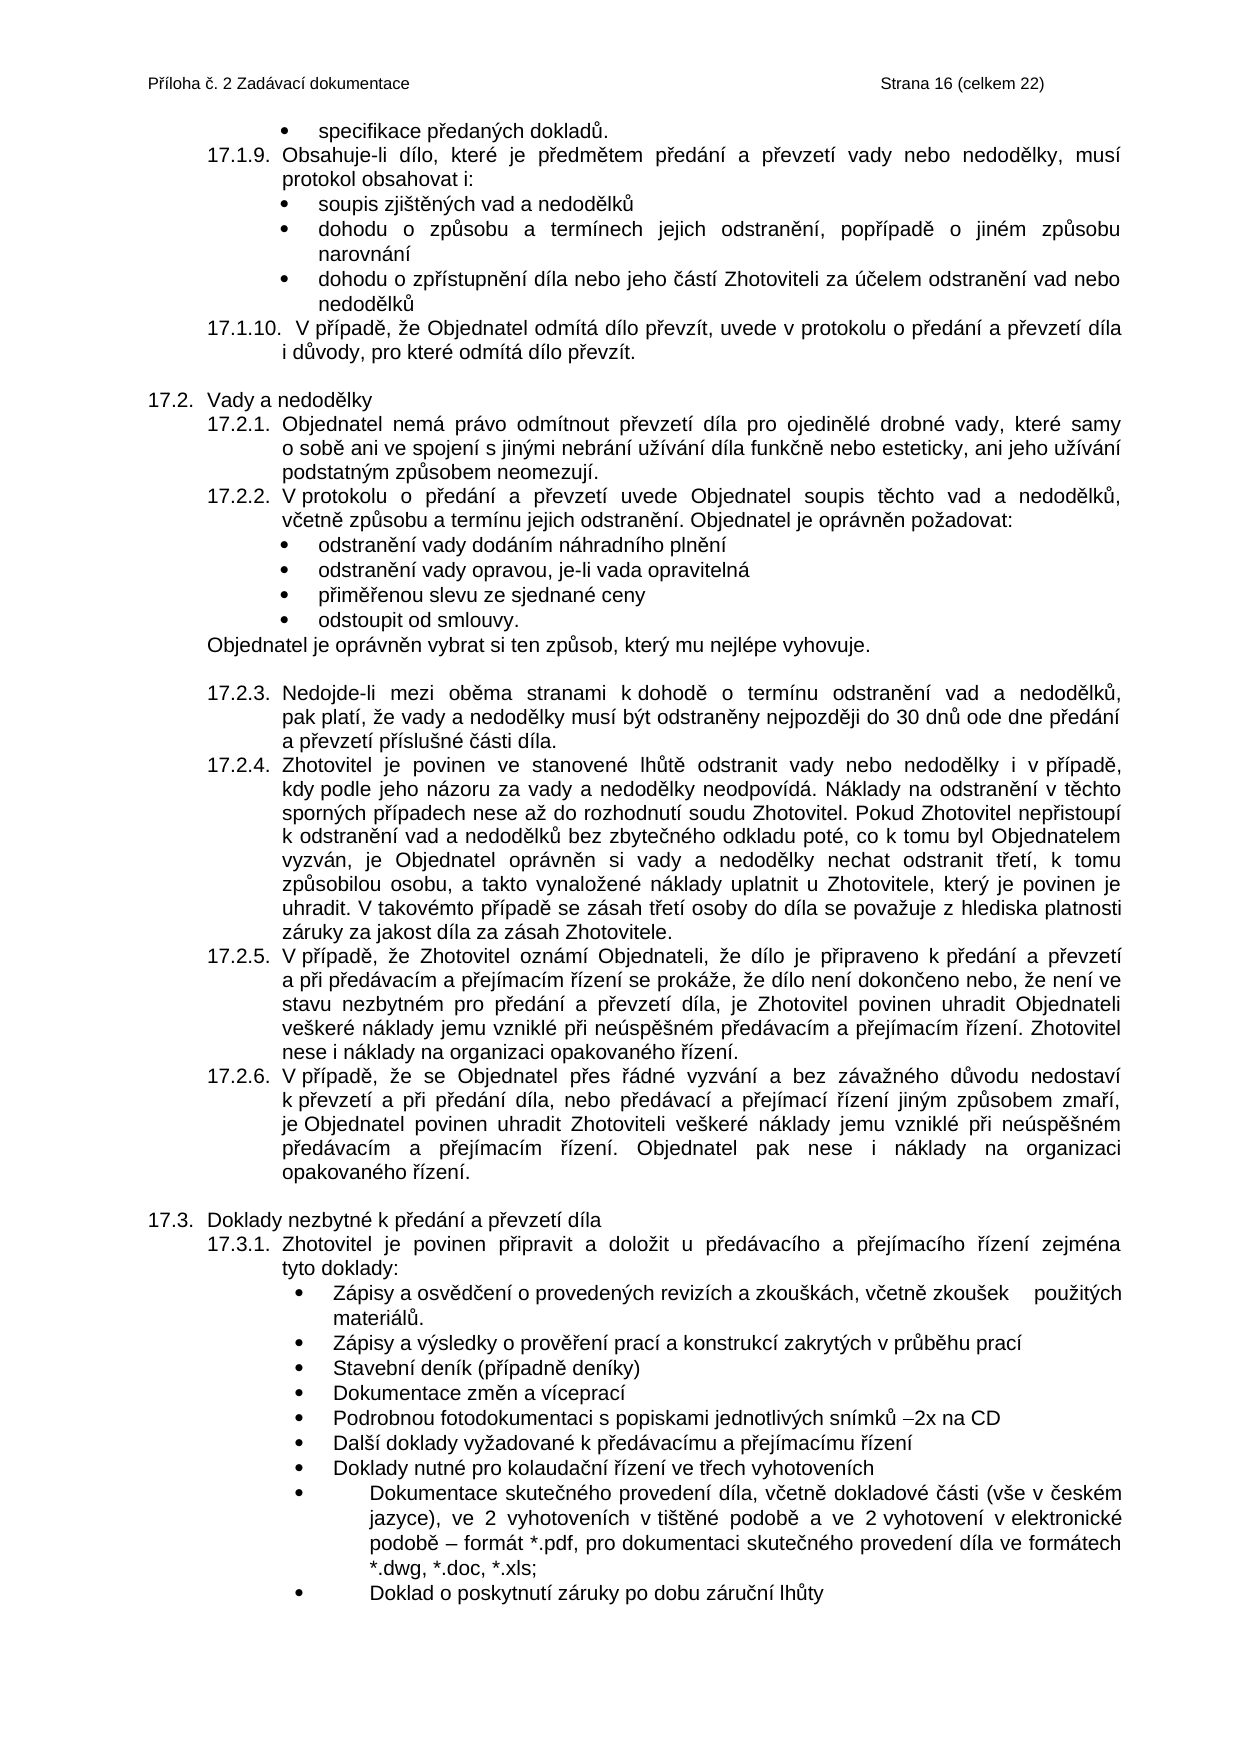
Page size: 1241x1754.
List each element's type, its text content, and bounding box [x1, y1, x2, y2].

list dohodu o zpřístupnění díla nebo jeho částí Zhotoviteli za účelem odstranění vad nebo nedodělků [281, 266, 1122, 316]
list V protokolu o předání a převzetí uvede Objednatel soupis těchto vad a nedodělků, včetně způsobu a termínu jejich odstranění. Objednatel je oprávněn požadovat: [207, 484, 1122, 532]
list odstranění vady opravou, je-li vada opravitelná [281, 557, 1122, 582]
list V případě, že Objednatel odmítá dílo převzít, uvede v protokolu o předání a převzetí díla i důvody, pro které odmítá dílo převzít. [207, 316, 1122, 364]
list Podrobnou fotodokumentaci s popiskami jednotlivých snímků 2x na CD [295, 1404, 1122, 1429]
list Další doklady vyžadované k předávacímu a přejímacímu řízení [295, 1429, 1122, 1454]
list Doklad o poskytnutí záruky po dobu záruční lhůty [295, 1579, 1122, 1604]
list V případě, že se Objednatel přes řádné vyzvání a bez závažného důvodu nedostaví k převzetí a při předání díla, nebo předávací a přejímací řízení jiným způsobem zmaří, je Objednatel povinen uhradit Zhotoviteli veškeré náklady jemu vzniklé při neúspěšném předávacím a přejímacím řízení. Objednatel pak nese i náklady na organizaci opakovaného řízení. [207, 1064, 1122, 1184]
list Objednatel nemá právo odmítnout převzetí díla pro ojedinělé drobné vady, které samy o sobě ani ve spojení s jinými nebrání užívání díla funkčně nebo esteticky, ani jeho užívání podstatným způsobem neomezují. [207, 412, 1122, 484]
list Zápisy a výsledky o prověření prací a konstrukcí zakrytých v průběhu prací [295, 1329, 1122, 1354]
list odstoupit od smlouvy. [281, 607, 1122, 632]
list Doklady nezbytné k předání a převzetí díla [148, 1208, 1122, 1232]
list Vady a nedodělky [148, 388, 1122, 412]
list Zápisy a osvědčení o provedených revizích a zkouškách, včetně zkoušek použitých materiálů. [295, 1279, 1122, 1329]
list soupis zjištěných vad a nedodělků [281, 191, 1122, 216]
text Objednatel je oprávněn vybrat si ten způsob, který mu nejlépe vyhovuje. [207, 632, 1122, 657]
list dohodu o způsobu a termínech jejich odstranění, popřípadě o jiném způsobu narovnání [281, 216, 1122, 266]
list Stavební deník (případně deníky) [295, 1354, 1122, 1379]
list Nedojde-li mezi oběma stranami k dohodě o termínu odstranění vad a nedodělků, pak platí, že vady a nedodělky musí být odstraněny nejpozději do 30 dnů ode dne předání a převzetí příslušné části díla. [207, 681, 1122, 752]
list V případě, že Zhotovitel oznámí Objednateli, že dílo je připraveno k předání a převzetí a při předávacím a přejímacím řízení se prokáže, že dílo není dokončeno nebo, že není ve stavu nezbytném pro předání a převzetí díla, je Zhotovitel povinen uhradit Objednateli veškeré náklady jemu vzniklé při neúspěšném předávacím a přejímacím řízení. Zhotovitel nese i náklady na organizaci opakovaného řízení. [207, 944, 1122, 1064]
list Doklady nutné pro kolaudační řízení ve třech vyhotoveních [295, 1454, 1122, 1479]
list Dokumentace změn a víceprací [295, 1379, 1122, 1404]
list Zhotovitel je povinen ve stanovené lhůtě odstranit vady nebo nedodělky i v případě, kdy podle jeho názoru za vady a nedodělky neodpovídá. Náklady na odstranění v těchto sporných případech nese až do rozhodnutí soudu Zhotovitel. Pokud Zhotovitel nepřistoupí k odstranění vad a nedodělků bez zbytečného odkladu poté, co k tomu byl Objednatelem vyzván, je Objednatel oprávněn si vady a nedodělky nechat odstranit třetí, k tomu způsobilou osobu, a takto vynaložené náklady uplatnit u Zhotovitele, který je povinen je uhradit. V takovémto případě se zásah třetí osoby do díla se považuje z hlediska platnosti záruky za jakost díla za zásah Zhotovitele. [207, 752, 1122, 944]
list specifikace předaných dokladů. [281, 118, 1122, 143]
list Obsahuje-li dílo, které je předmětem předání a převzetí vady nebo nedodělky, musí protokol obsahovat i: [207, 143, 1122, 191]
list Dokumentace skutečného provedení díla, včetně dokladové části (vše v českém jazyce), ve 2 vyhotoveních v tištěné podobě a ve 2 vyhotovení v elektronické podobě – formát *.pdf, pro dokumentaci skutečného provedení díla ve formátech *.dwg, *.doc, *.xls; [295, 1479, 1122, 1579]
list přiměřenou slevu ze sjednané ceny [281, 582, 1122, 607]
list Zhotovitel je povinen připravit a doložit u předávacího a přejímacího řízení zejména tyto doklady: [207, 1232, 1122, 1279]
list odstranění vady dodáním náhradního plnění [281, 532, 1122, 557]
